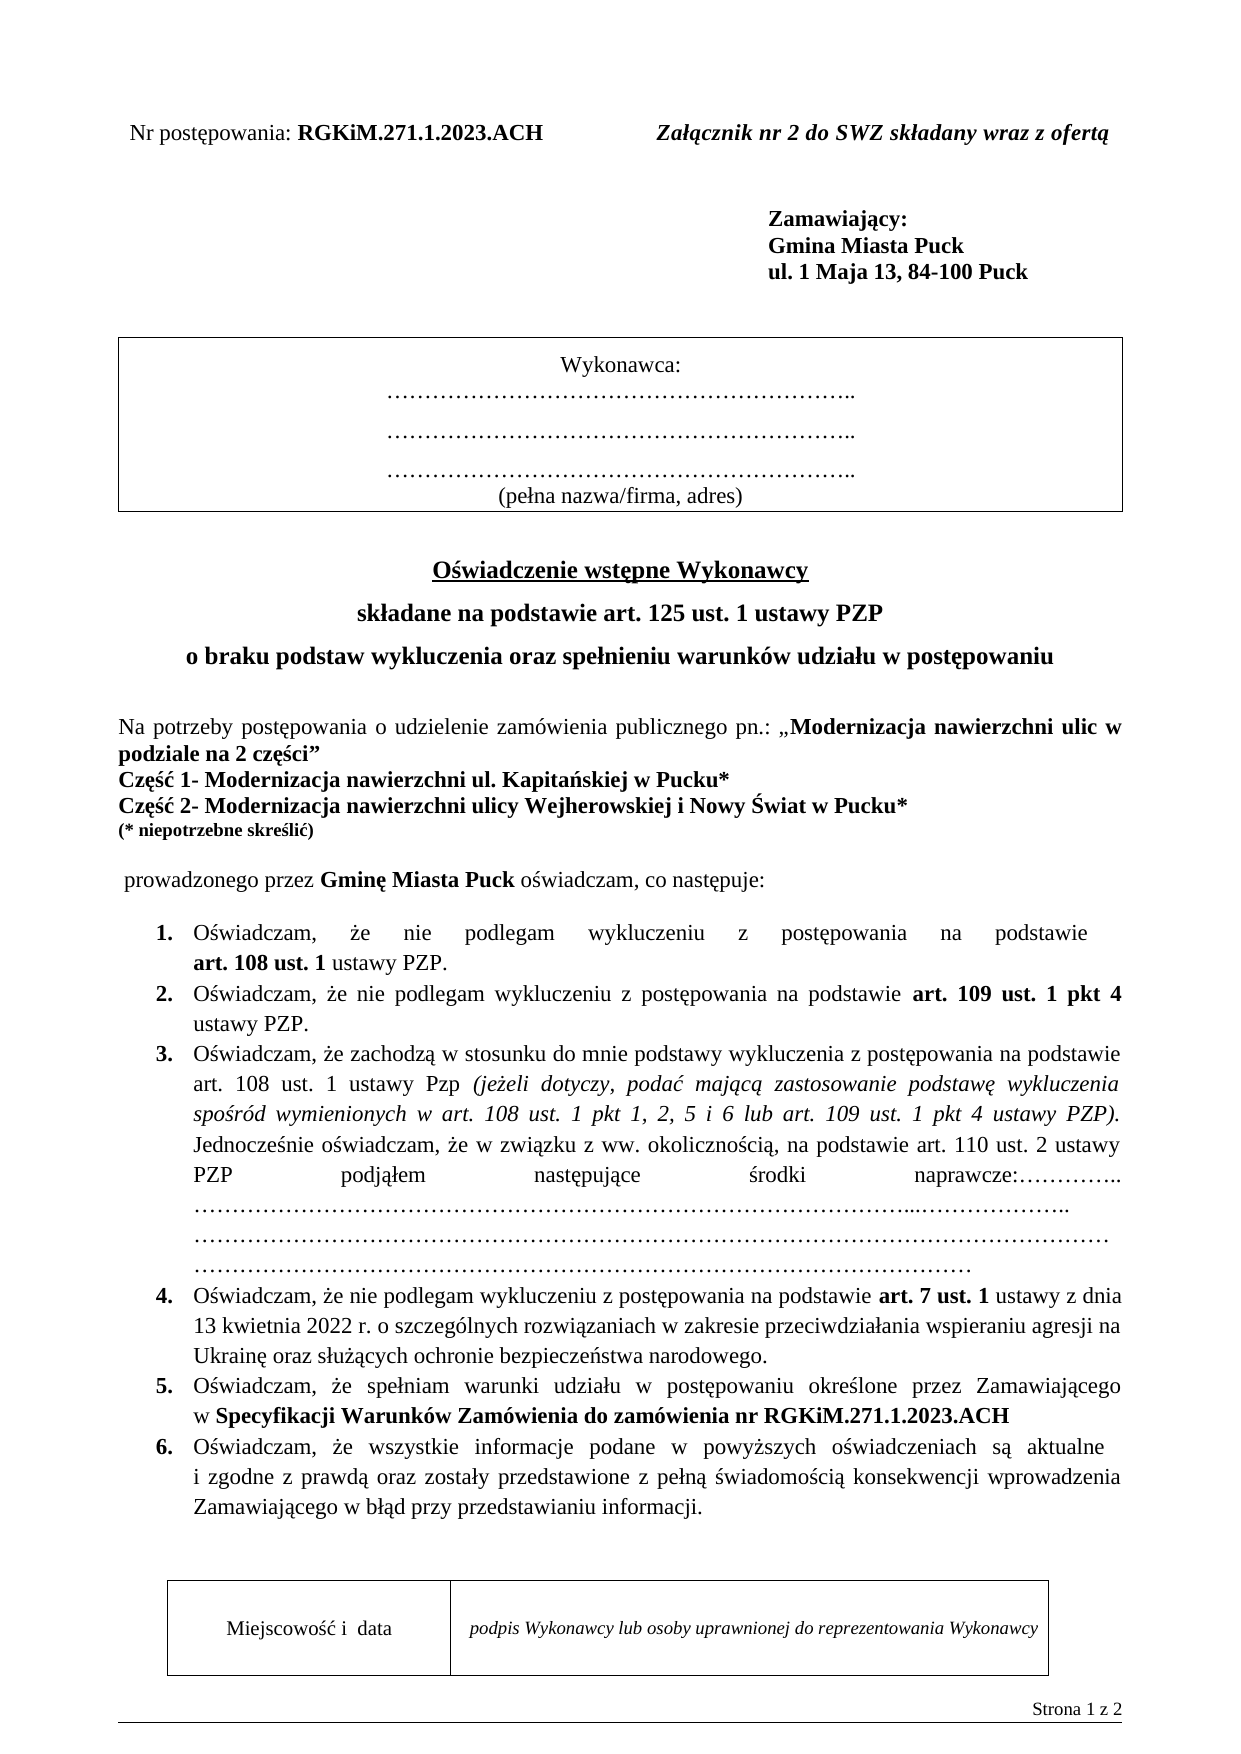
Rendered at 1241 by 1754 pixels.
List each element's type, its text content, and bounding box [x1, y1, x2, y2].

text (* niepotrzebne skreślić) [118, 819, 1122, 840]
text Gmina Miasta Puck [768, 232, 1122, 258]
text Zamawiający: [768, 206, 1122, 232]
table_header Nr postępowania: RGKiM.271.1.2023.ACH [118, 119, 619, 175]
list Oświadczam, że nie podlegam wykluczeniu z postępowania na podstawie art. 109 ust. 1 pkt 4 ustawy PZP. [156, 980, 1122, 1036]
text Część 2- Modernizacja nawierzchni ulicy Wejherowskiej i Nowy Świat w Pucku* [118, 792, 1122, 819]
text prowadzonego przez Gminę Miasta Puck oświadczam, co następuje: [118, 867, 1122, 893]
text Oświadczenie wstępne Wykonawcy [118, 555, 1122, 584]
list Oświadczam, że wszystkie informacje podane w powyższych oświadczeniach są aktualne i zgodne z prawdą oraz zostały przedstawione z pełną świadomością konsekwencji wprowadzenia Zamawiającego w błąd przy przedstawianiu informacji. [156, 1433, 1122, 1519]
text Na potrzeby postępowania o udzielenie zamówienia publicznego pn.: „Modernizacja nawierzchni ulic w podziale na 2 części” [118, 713, 1122, 766]
table_header Miejscowość i data [168, 1581, 450, 1675]
text składane na podstawie art. 125 ust. 1 ustawy PZP [118, 598, 1122, 627]
table_header podpis Wykonawcy lub osoby uprawnionej do reprezentowania Wykonawcy [451, 1581, 1048, 1675]
list Oświadczam, że nie podlegam wykluczeniu z postępowania na podstawie art. 7 ust. 1 ustawy z dnia 13 kwietnia 2022 r. o szczególnych rozwiązaniach w zakresie przeciwdziałania wspieraniu agresji na Ukrainę oraz służących ochronie bezpieczeństwa narodowego. [156, 1282, 1122, 1368]
table_header Załącznik nr 2 do SWZ składany wraz z ofertą [620, 119, 1121, 175]
text o braku podstaw wykluczenia oraz spełnieniu warunków udziału w postępowaniu [118, 641, 1122, 670]
list Oświadczam, że zachodzą w stosunku do mnie podstawy wykluczenia z postępowania na podstawie art. 108 ust. 1 ustawy Pzp (jeżeli dotyczy, podać mającą zastosowanie podstawę wykluczenia spośród wymienionych w art. 108 ust. 1 pkt 1, 2, 5 i 6 lub art. 109 ust. 1 pkt 4 ustawy PZP). Jednocześnie oświadczam, że w związku z ww. okolicznością, na podstawie art. 110 ust. 2 ustawy PZP podjąłem następujące środki naprawcze:………….. …………………………………………………………………………………...………………..…………………………………………………………………………………………………………………………………………………………………………………………………… [156, 1040, 1122, 1278]
text Część 1- Modernizacja nawierzchni ul. Kapitańskiej w Pucku* [118, 766, 1122, 792]
table_header Wykonawca: …………………………………………………….. …………………………………………………….. …………………………………………………….. (pełna nazwa/firma, adres) [119, 338, 1122, 511]
text ul. 1 Maja 13, 84-100 Puck [768, 258, 1122, 284]
list Oświadczam, że spełniam warunki udziału w postępowaniu określone przez Zamawiającego w Specyfikacji Warunków Zamówienia do zamówienia nr RGKiM.271.1.2023.ACH [156, 1372, 1122, 1429]
list Oświadczam, że nie podlegam wykluczeniu z postępowania na podstawie art. 108 ust. 1 ustawy PZP. [156, 919, 1122, 976]
